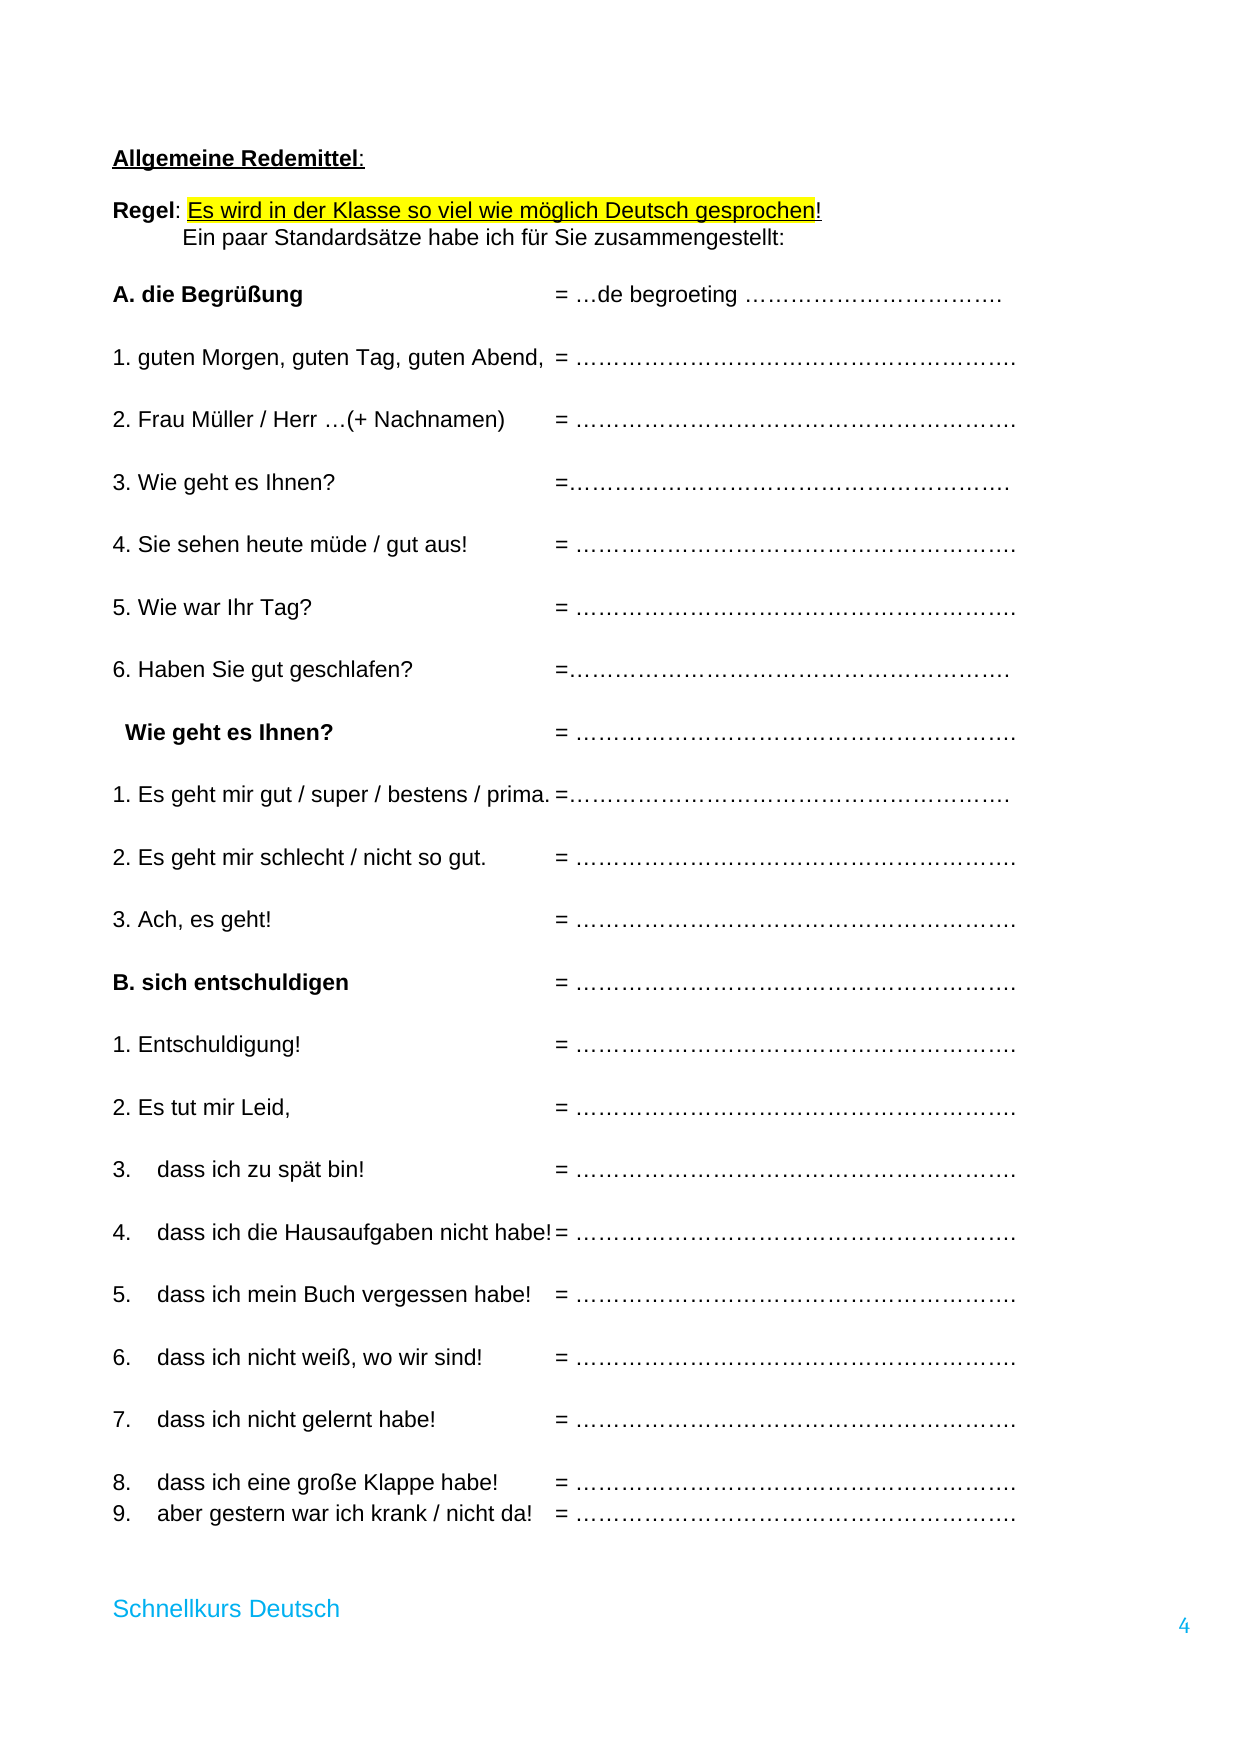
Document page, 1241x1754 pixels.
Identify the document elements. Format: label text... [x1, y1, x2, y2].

text 2. Es geht mir schlecht / nicht so gut. = …………………………………………………. [112, 839, 1128, 870]
text 7. dass ich nicht gelernt habe! = …………………………………………………. [112, 1401, 1128, 1432]
text 1. Entschuldigung! = …………………………………………………. [112, 1026, 1128, 1057]
text 8. dass ich eine große Klappe habe! = …………………………………………………. [112, 1464, 1128, 1495]
text 2. Frau Müller / Herr …(+ Nachnamen) = …………………………………………………. [112, 401, 1128, 432]
text 9. aber gestern war ich krank / nicht da! = …………………………………………………. [112, 1495, 1128, 1526]
text Regel: Es wird in der Klasse so viel wie möglich Deutsch gesprochen! [815, 197, 1128, 223]
text Allgemeine Redemittel: [112, 144, 1128, 171]
text 3. Wie geht es Ihnen? =…………………………………………………. [112, 464, 1128, 495]
text Wie geht es Ihnen? = …………………………………………………. [112, 714, 1128, 745]
text B. sich entschuldigen = …………………………………………………. [112, 964, 1128, 995]
text 5. dass ich mein Buch vergessen habe! = …………………………………………………. [112, 1276, 1128, 1307]
text 5. Wie war Ihr Tag? = …………………………………………………. [112, 589, 1128, 620]
text Ein paar Standardsätze habe ich für Sie zusammengestellt: [112, 223, 1128, 250]
text 6. Haben Sie gut geschlafen? =…………………………………………………. [112, 651, 1128, 682]
text A. die Begrüßung = …de begroeting ……………………………. [112, 276, 1128, 307]
text 6. dass ich nicht weiß, wo wir sind! = …………………………………………………. [112, 1339, 1128, 1370]
text 1. Es geht mir gut / super / bestens / prima. =…………………………………………………. [112, 776, 1128, 807]
text 2. Es tut mir Leid, = …………………………………………………. [112, 1089, 1128, 1120]
text 1. guten Morgen, guten Tag, guten Abend, = …………………………………………………. [112, 339, 1128, 370]
text 3. Ach, es geht! = …………………………………………………. [112, 901, 1128, 932]
text 4. dass ich die Hausaufgaben nicht habe! = …………………………………………………. [112, 1214, 1128, 1245]
text 3. dass ich zu spät bin! = …………………………………………………. [112, 1151, 1128, 1182]
text 4. Sie sehen heute müde / gut aus! = …………………………………………………. [112, 526, 1128, 557]
